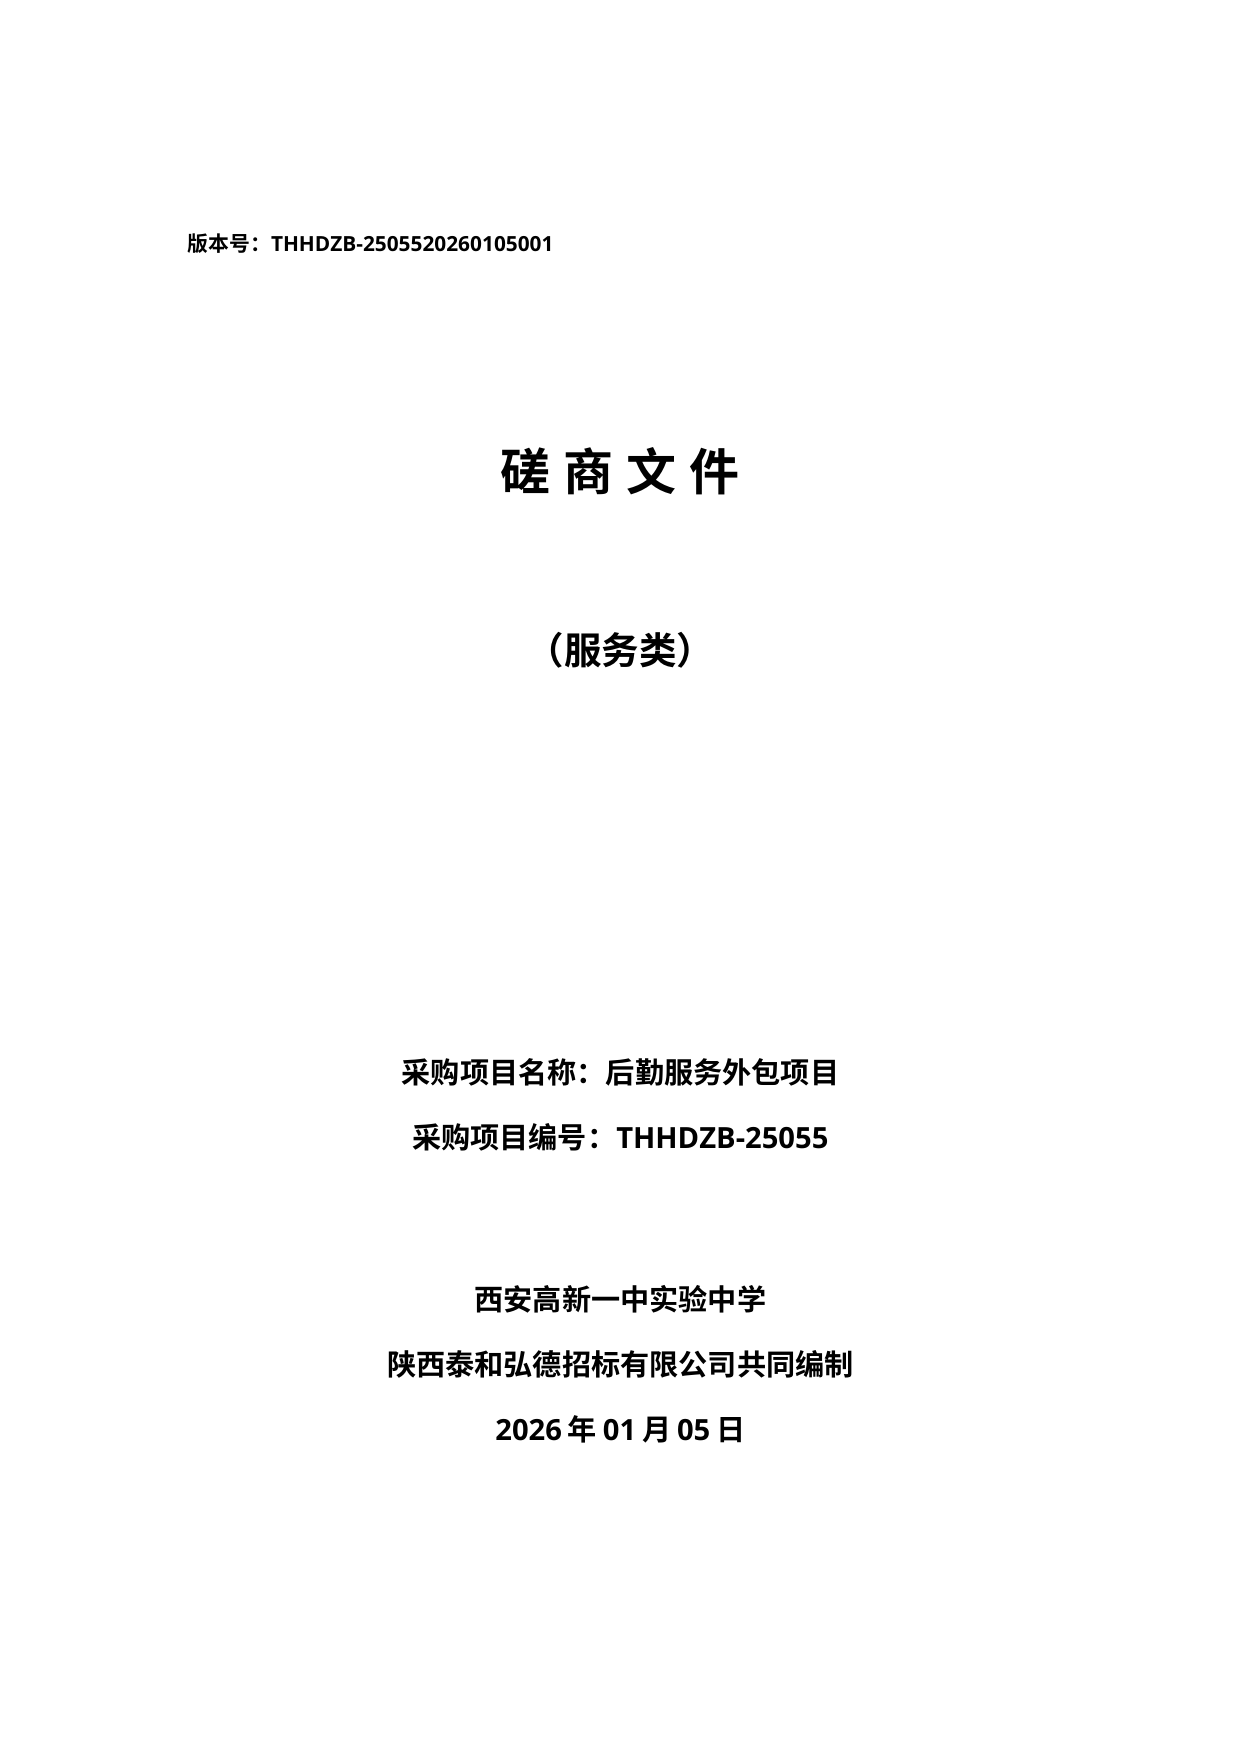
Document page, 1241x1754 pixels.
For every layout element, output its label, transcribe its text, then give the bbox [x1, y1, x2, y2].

text 版本号：THHDZB-2505520260105001 [187, 227, 1053, 422]
text 采购项目名称：后勤服务外包项目 [187, 1039, 1053, 1104]
text 采购项目编号：THHDZB-25055 [187, 1104, 1053, 1267]
text 陕西泰和弘德招标有限公司共同编制 [187, 1332, 1053, 1397]
text 西安高新一中实验中学 [187, 1267, 1053, 1332]
text 磋 商 文 件 [187, 422, 1053, 617]
text （服务类） [187, 617, 1053, 1039]
text 2026年01月05日 [187, 1397, 1053, 1462]
